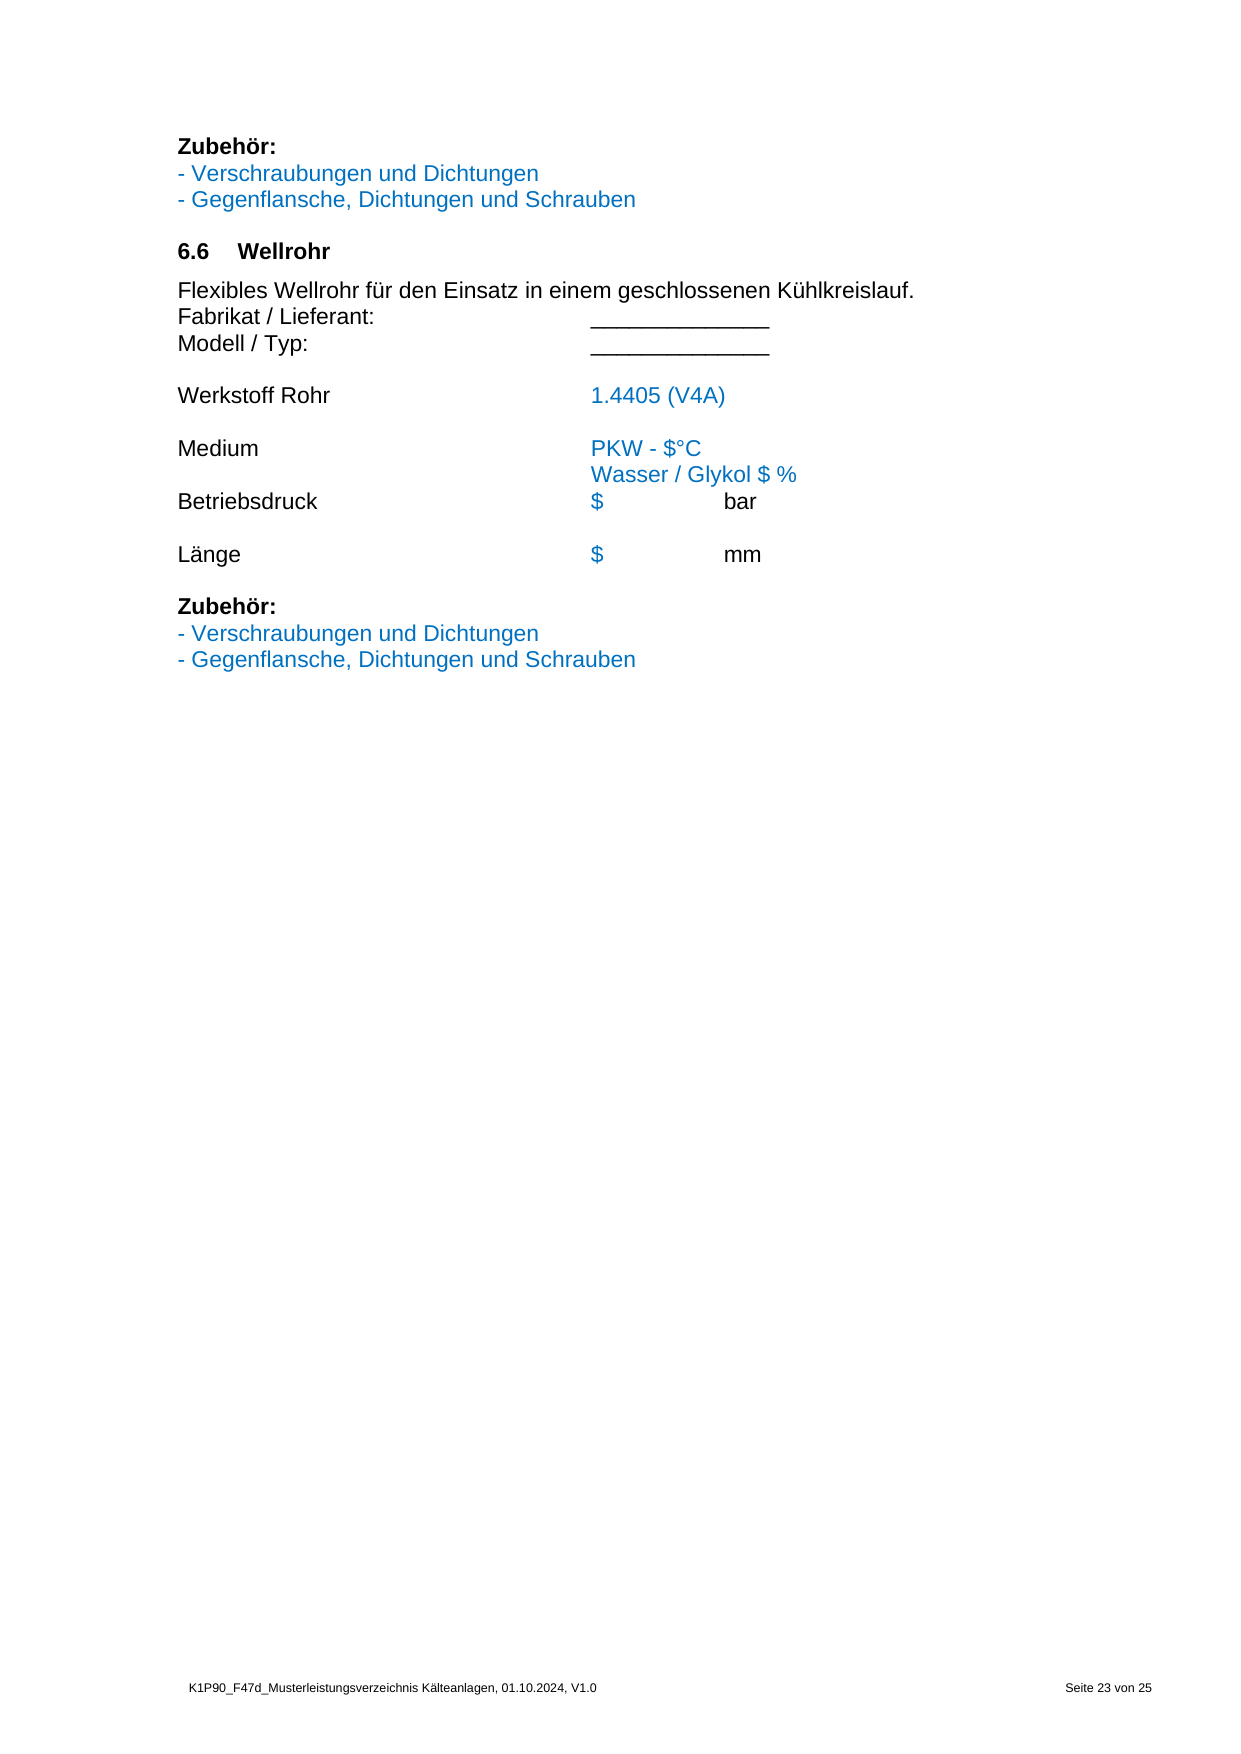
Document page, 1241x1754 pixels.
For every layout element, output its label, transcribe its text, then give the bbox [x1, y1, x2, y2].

subtitle Wellrohr [177, 237, 1122, 264]
text Flexibles Wellrohr für den Einsatz in einem geschlossenen Kühlkreislauf. [177, 277, 1122, 303]
text Medium PKW - $°C [177, 435, 874, 461]
text - Verschraubungen und Dichtungen [177, 619, 1093, 646]
text - Verschraubungen und Dichtungen [177, 160, 1093, 186]
text Modell / Typ: ______________ [177, 330, 874, 356]
text Fabrikat / Lieferant: ______________ [177, 303, 874, 330]
text Zubehör: [177, 593, 1093, 619]
text - Gegenflansche, Dichtungen und Schrauben [177, 646, 1093, 672]
text - Gegenflansche, Dichtungen und Schrauben [177, 186, 1093, 212]
text Werkstoff Rohr 1.4405 (V4A) [177, 382, 1122, 409]
text Zubehör: [177, 133, 1093, 160]
text Länge $ mm [177, 541, 1122, 567]
text Betriebsdruck $ bar [177, 488, 1122, 514]
text Wasser / Glykol $ % [177, 461, 1122, 488]
